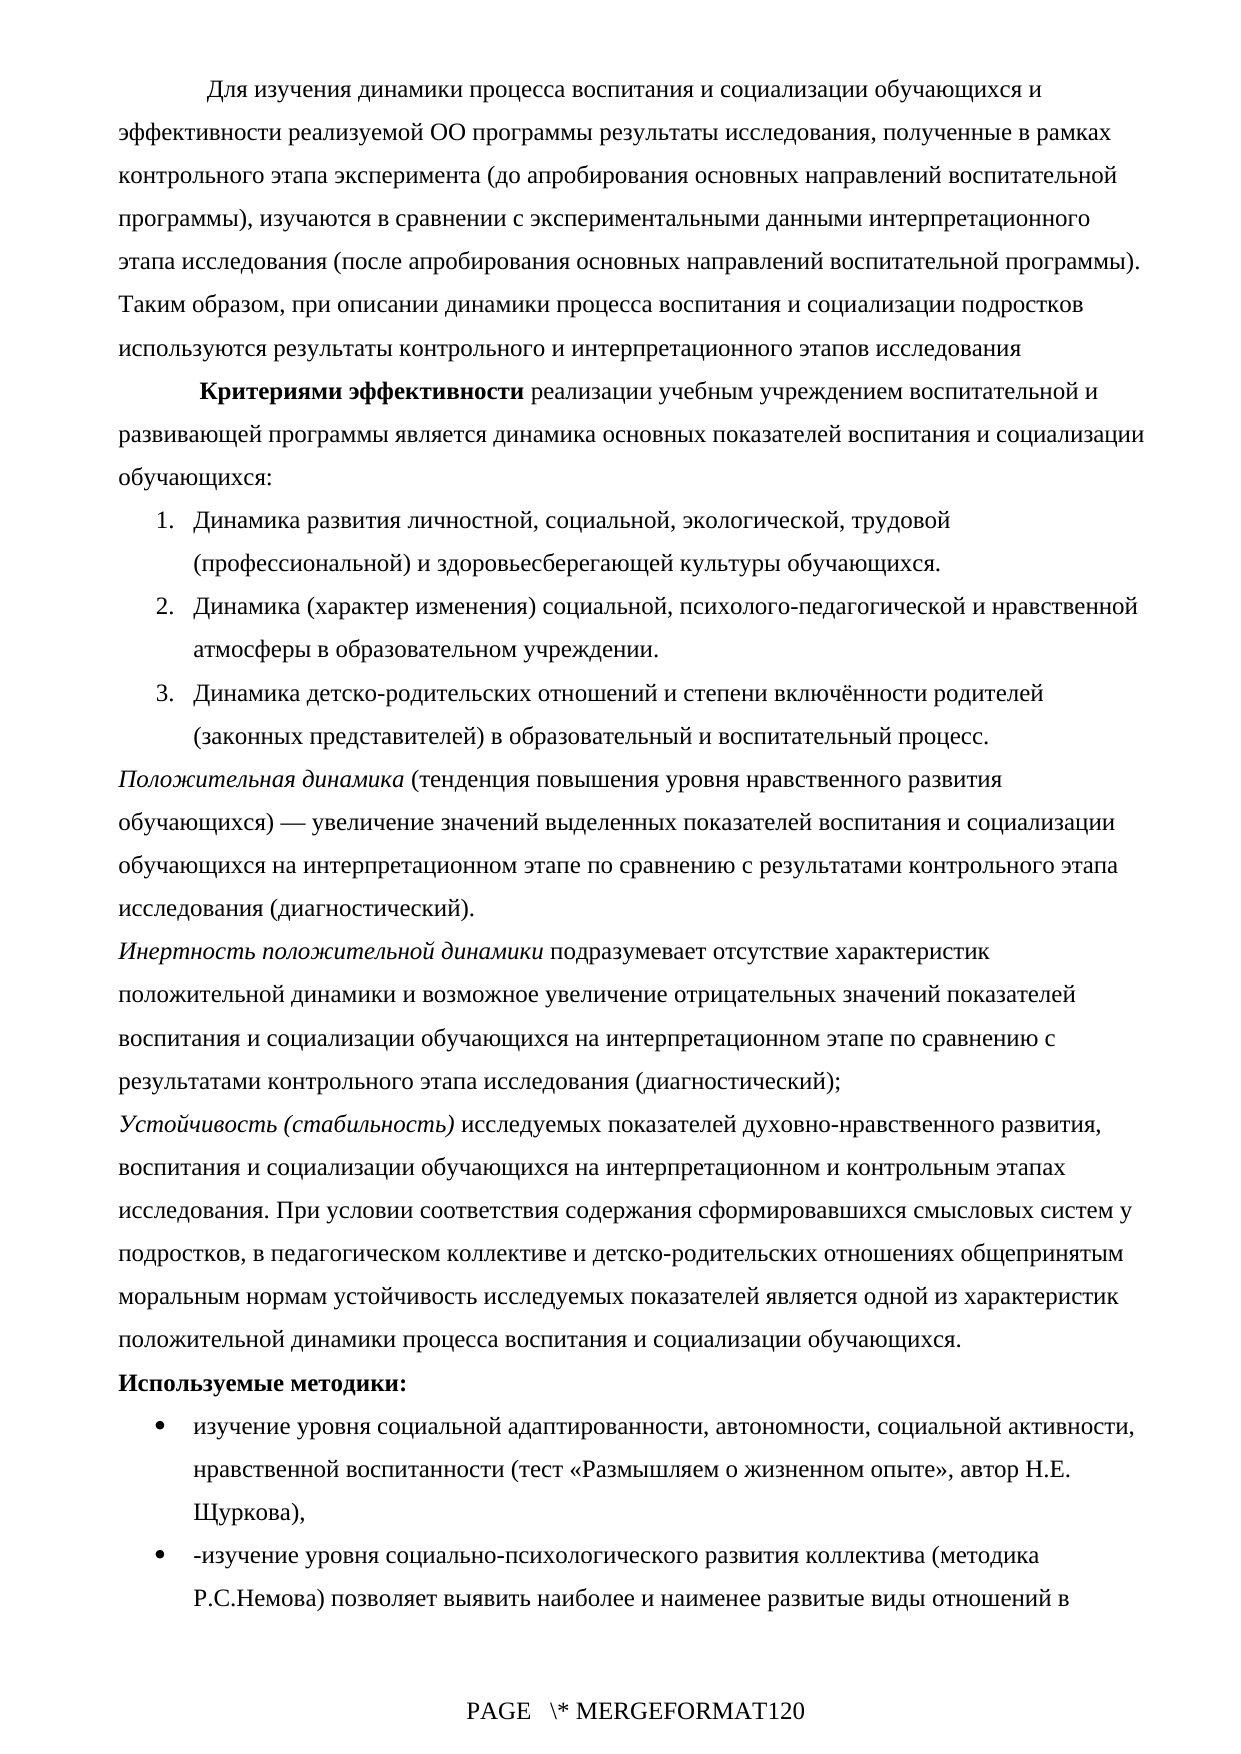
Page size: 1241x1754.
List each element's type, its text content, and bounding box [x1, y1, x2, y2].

text Для изучения динамики процесса воспитания и социализации обучающихся и эффективности реализуемой ОО программы результаты исследования, полученные в рамках контрольного этапа эксперимента (до апробирования основных направлений воспитательной программы), изучаются в сравнении с экспериментальными данными интерпретационного этапа исследования (после апробирования основных направлений воспитательной программы). Таким образом, при описании динамики процесса воспитания и социализации подростков используются результаты контрольного и интерпретационного этапов исследования [118, 74, 1153, 361]
text Устойчивость (стабильность) исследуемых показателей духовно-нравственного развития, воспитания и социализации обучающихся на интерпретационном и контрольным этапах исследования. При условии соответствия содержания сформировавшихся смысловых систем у подростков, в педагогическом коллективе и детско-родительских отношениях общепринятым моральным нормам устойчивость исследуемых показателей является одной из характеристик положительной динамики процесса воспитания и социализации обучающихся. [118, 1109, 1153, 1353]
text Критериями эффективности реализации учебным учреждением воспитательной и развивающей программы является динамика основных показателей воспитания и социализации обучающихся: [118, 376, 1153, 491]
text Используемые методики: [118, 1368, 1153, 1396]
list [156, 1540, 1153, 1612]
list Динамика детско-родительских отношений и степени включённости родителей (законных представителей) в образовательный и воспитательный процесс. [156, 678, 1153, 749]
text Положительная динамика (тенденция повышения уровня нравственного развития обучающихся) — увеличение значений выделенных показателей воспитания и социализации обучающихся на интерпретационном этапе по сравнению с результатами контрольного этапа исследования (диагностический). [118, 764, 1153, 922]
text Инертность положительной динамики подразумевает отсутствие характеристик положительной динамики и возможное увеличение отрицательных значений показателей воспитания и социализации обучающихся на интерпретационном этапе по сравнению с результатами контрольного этапа исследования (диагностический); [118, 936, 1153, 1094]
list Динамика (характер изменения) социальной, психолого-педагогической и нравственной атмосферы в образовательном учреждении. [156, 591, 1153, 663]
list изучение уровня социальной адаптированности, автономности, социальной активности, нравственной воспитанности (тест «Размышляем о жизненном опыте», автор Н.Е. Щуркова), [156, 1411, 1153, 1526]
list Динамика развития личностной, социальной, экологической, трудовой (профессиональной) и здоровьесберегающей культуры обучающихся. [156, 505, 1153, 577]
